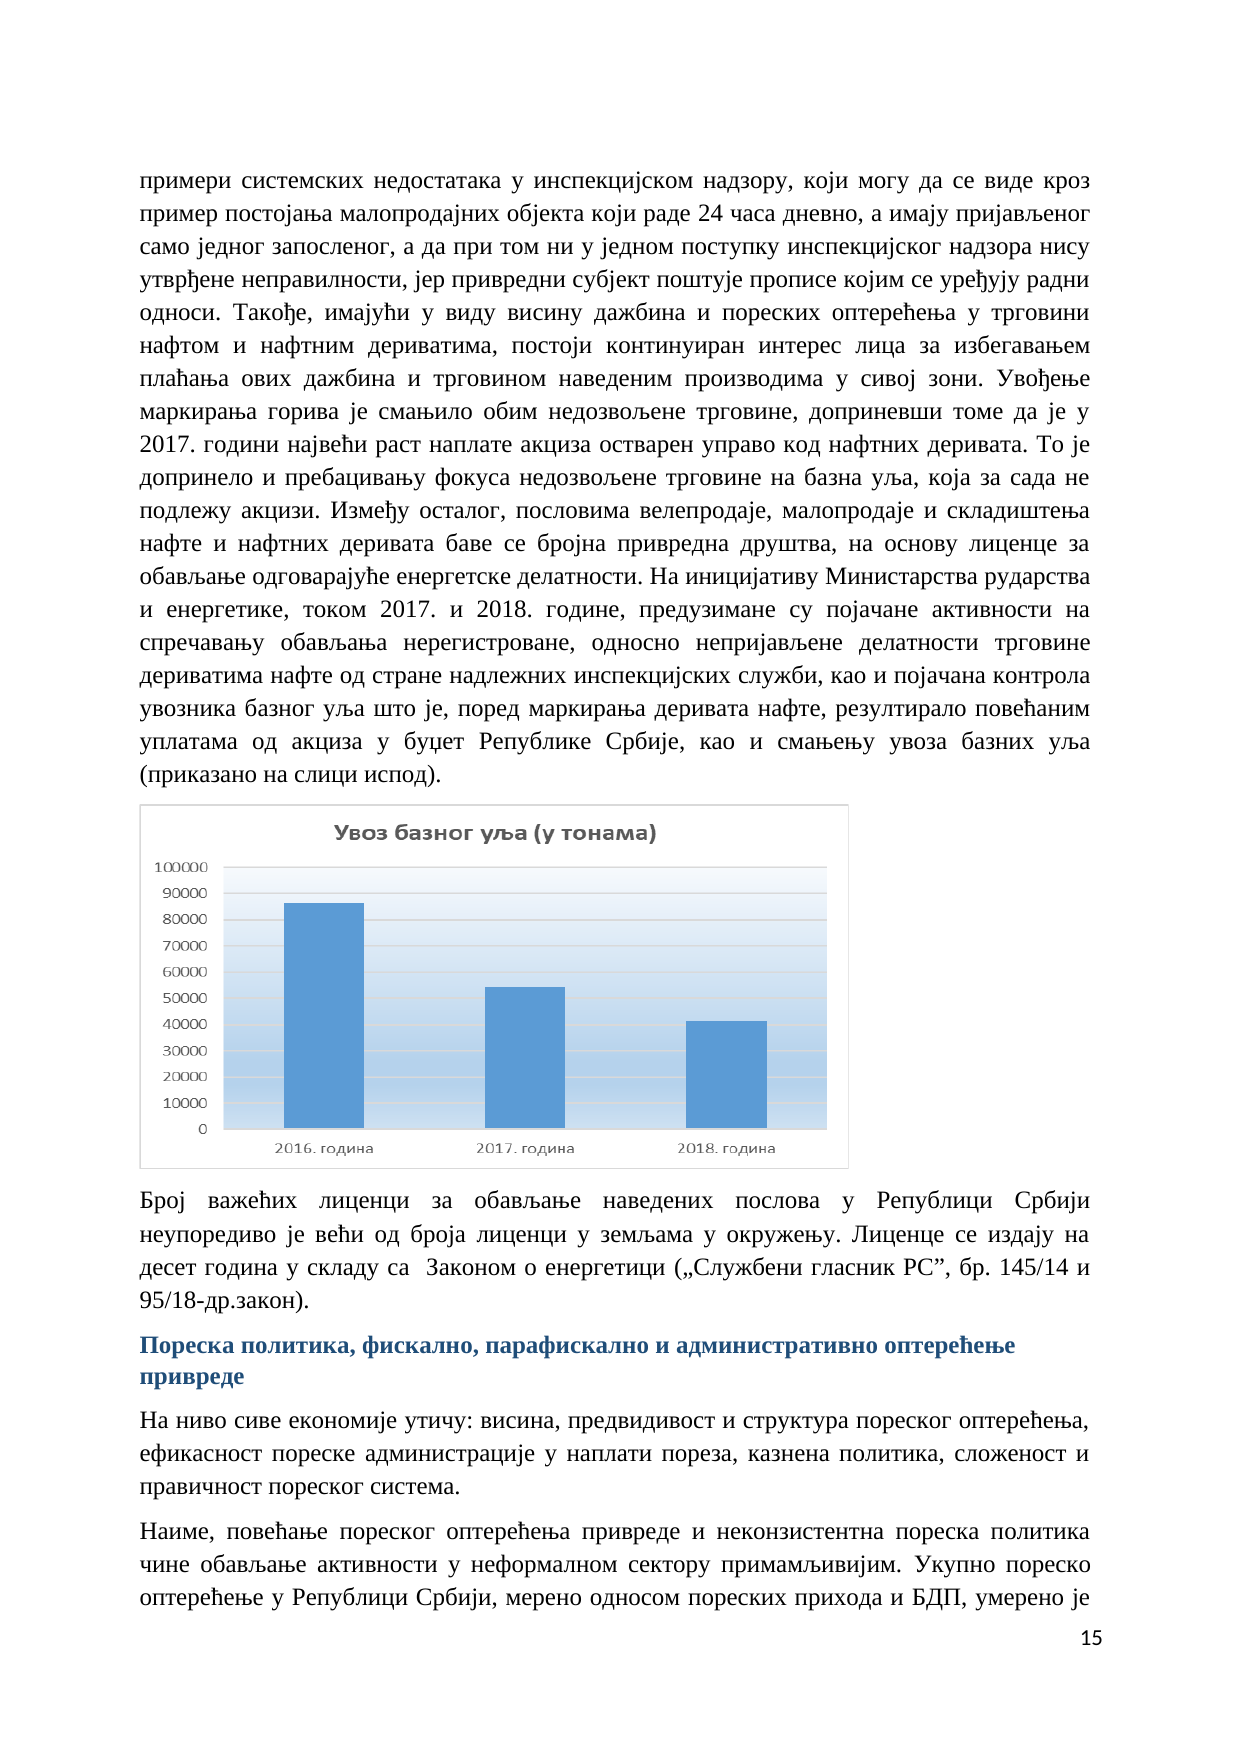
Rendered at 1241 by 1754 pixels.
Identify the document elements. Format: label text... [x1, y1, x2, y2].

picture [139, 804, 849, 1169]
text Број важећих лиценци за обављање наведених послова у Републици Србији неупоредиво је већи од броја лиценци у земљама у окружењу. Лиценце се издају на десет година у складу са Законом о енергетици („Службени гласник РС”, бр. 145/14 и 95/18-др.закон). [139, 1186, 1091, 1313]
text Пореска политика, фискално, парафискално и административно оптерећење привреде [139, 1330, 1103, 1390]
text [139, 165, 1091, 788]
text На ниво сиве економије утичу: висина, предвидивост и структура пореског оптерећења, ефикасност пореске администрације у наплати пореза, казнена политика, сложеност и правичност пореског система. [139, 1405, 1090, 1499]
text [139, 1516, 1091, 1611]
